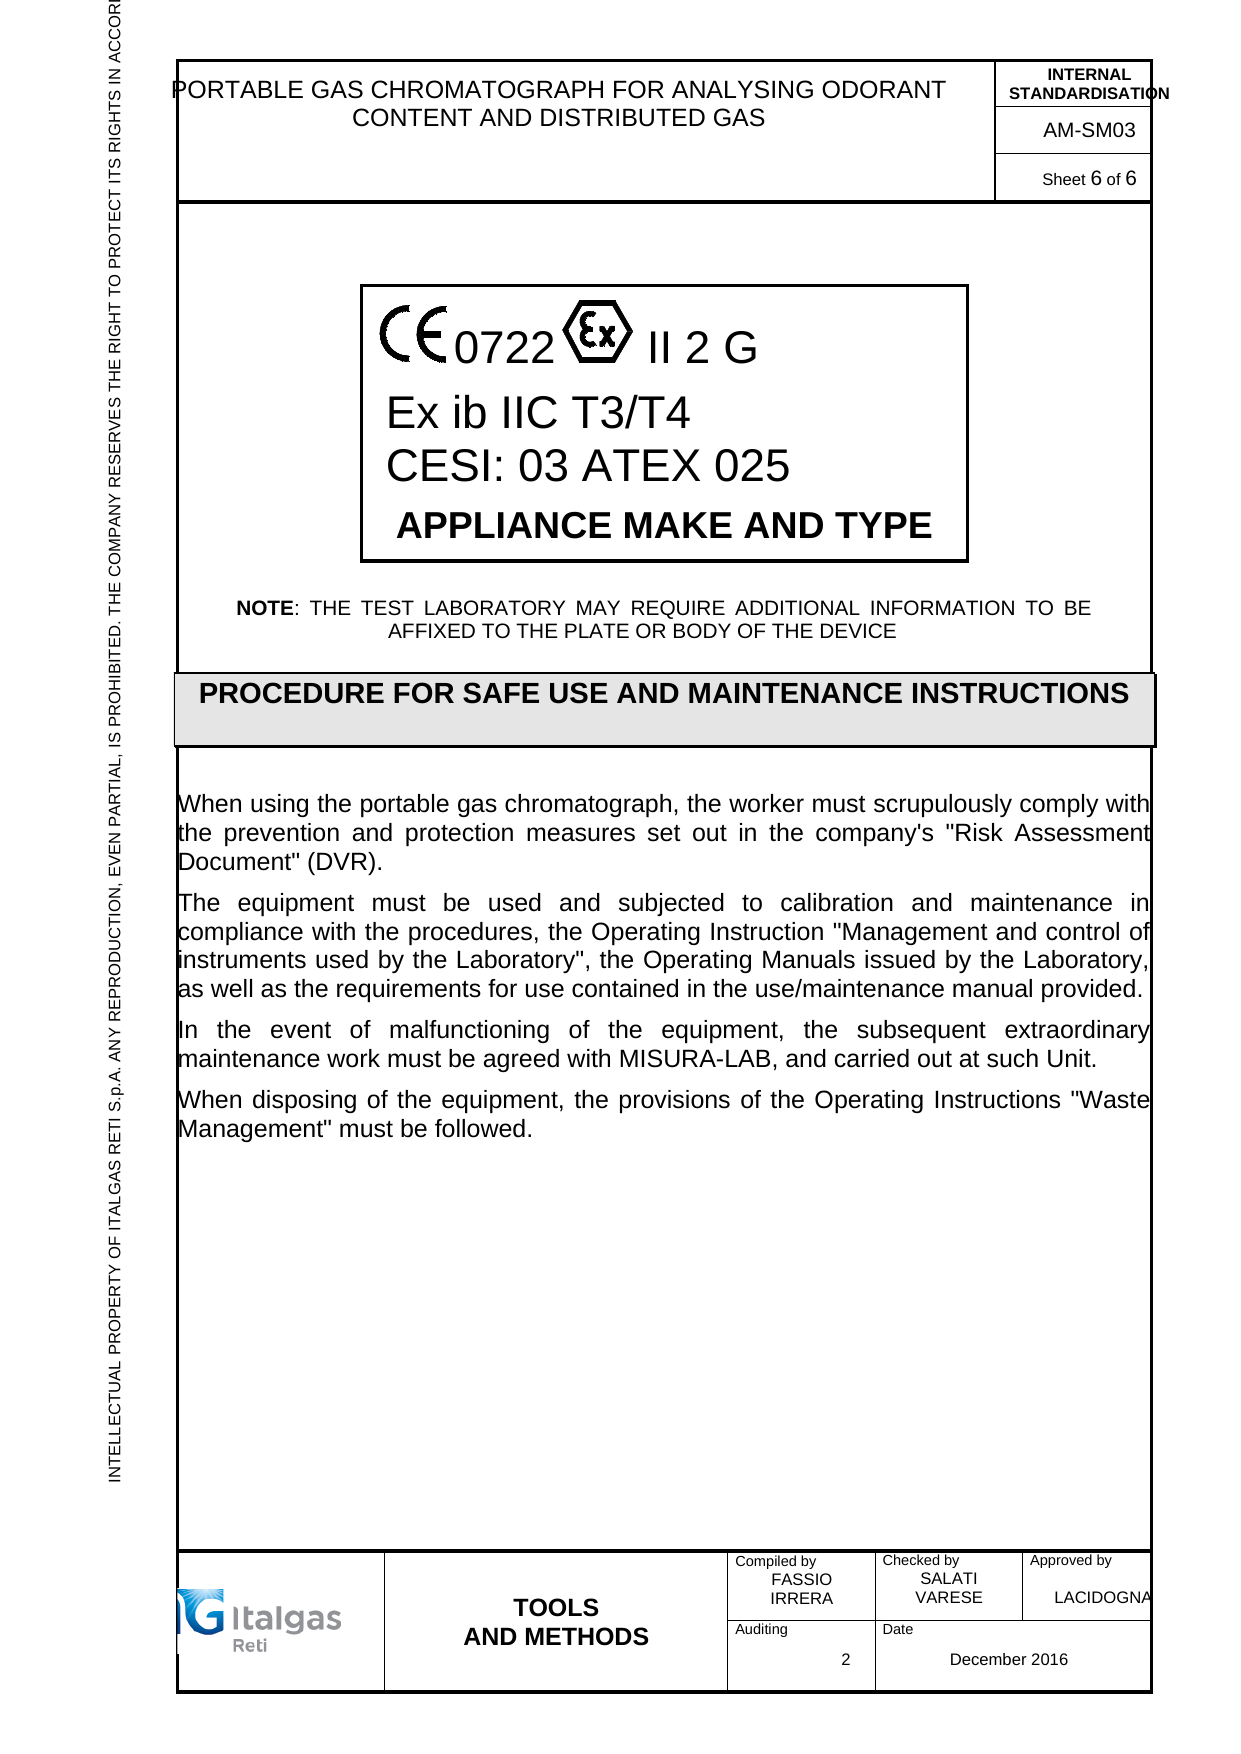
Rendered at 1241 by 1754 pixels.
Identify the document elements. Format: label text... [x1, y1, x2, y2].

text The equipment must be used and subjected to calibration and maintenance in compliance with the procedures, the Operating Instruction "Management and control of instruments used by the Laboratory", the Operating Manuals issued by the Laboratory, as well as the requirements for use contained in the use/maintenance manual provided. [177, 888, 1152, 1003]
text In the event of malfunctioning of the equipment, the subsequent extraordinary maintenance work must be agreed with MISURA-LAB, and carried out at such Unit. [177, 1016, 1152, 1073]
table_header NOTE: THE TEST LABORATORY MAY REQUIRE ADDITIONAL INFORMATION TO BE AFFIXED TO THE PLATE OR BODY OF THE DEVICE [229, 591, 1100, 643]
table_header 0722 II 2 G [363, 287, 966, 386]
table_cell Ex ib IIC T3/T4 [363, 386, 966, 438]
text When disposing of the equipment, the provisions of the Operating Instructions "Waste Management" must be followed. [177, 1086, 1152, 1143]
table_cell APPLIANCE MAKE AND TYPE [363, 491, 966, 559]
text PROCEDURE FOR SAFE USE AND MAINTENANCE INSTRUCTIONS [175, 674, 1154, 706]
picture [177, 1588, 343, 1654]
text When using the portable gas chromatograph, the worker must scrupulously comply with the prevention and protection measures set out in the company's "Risk Assessment Document" (DVR). [177, 789, 1152, 876]
table_cell CESI: 03 ATEX 025 [363, 439, 966, 491]
